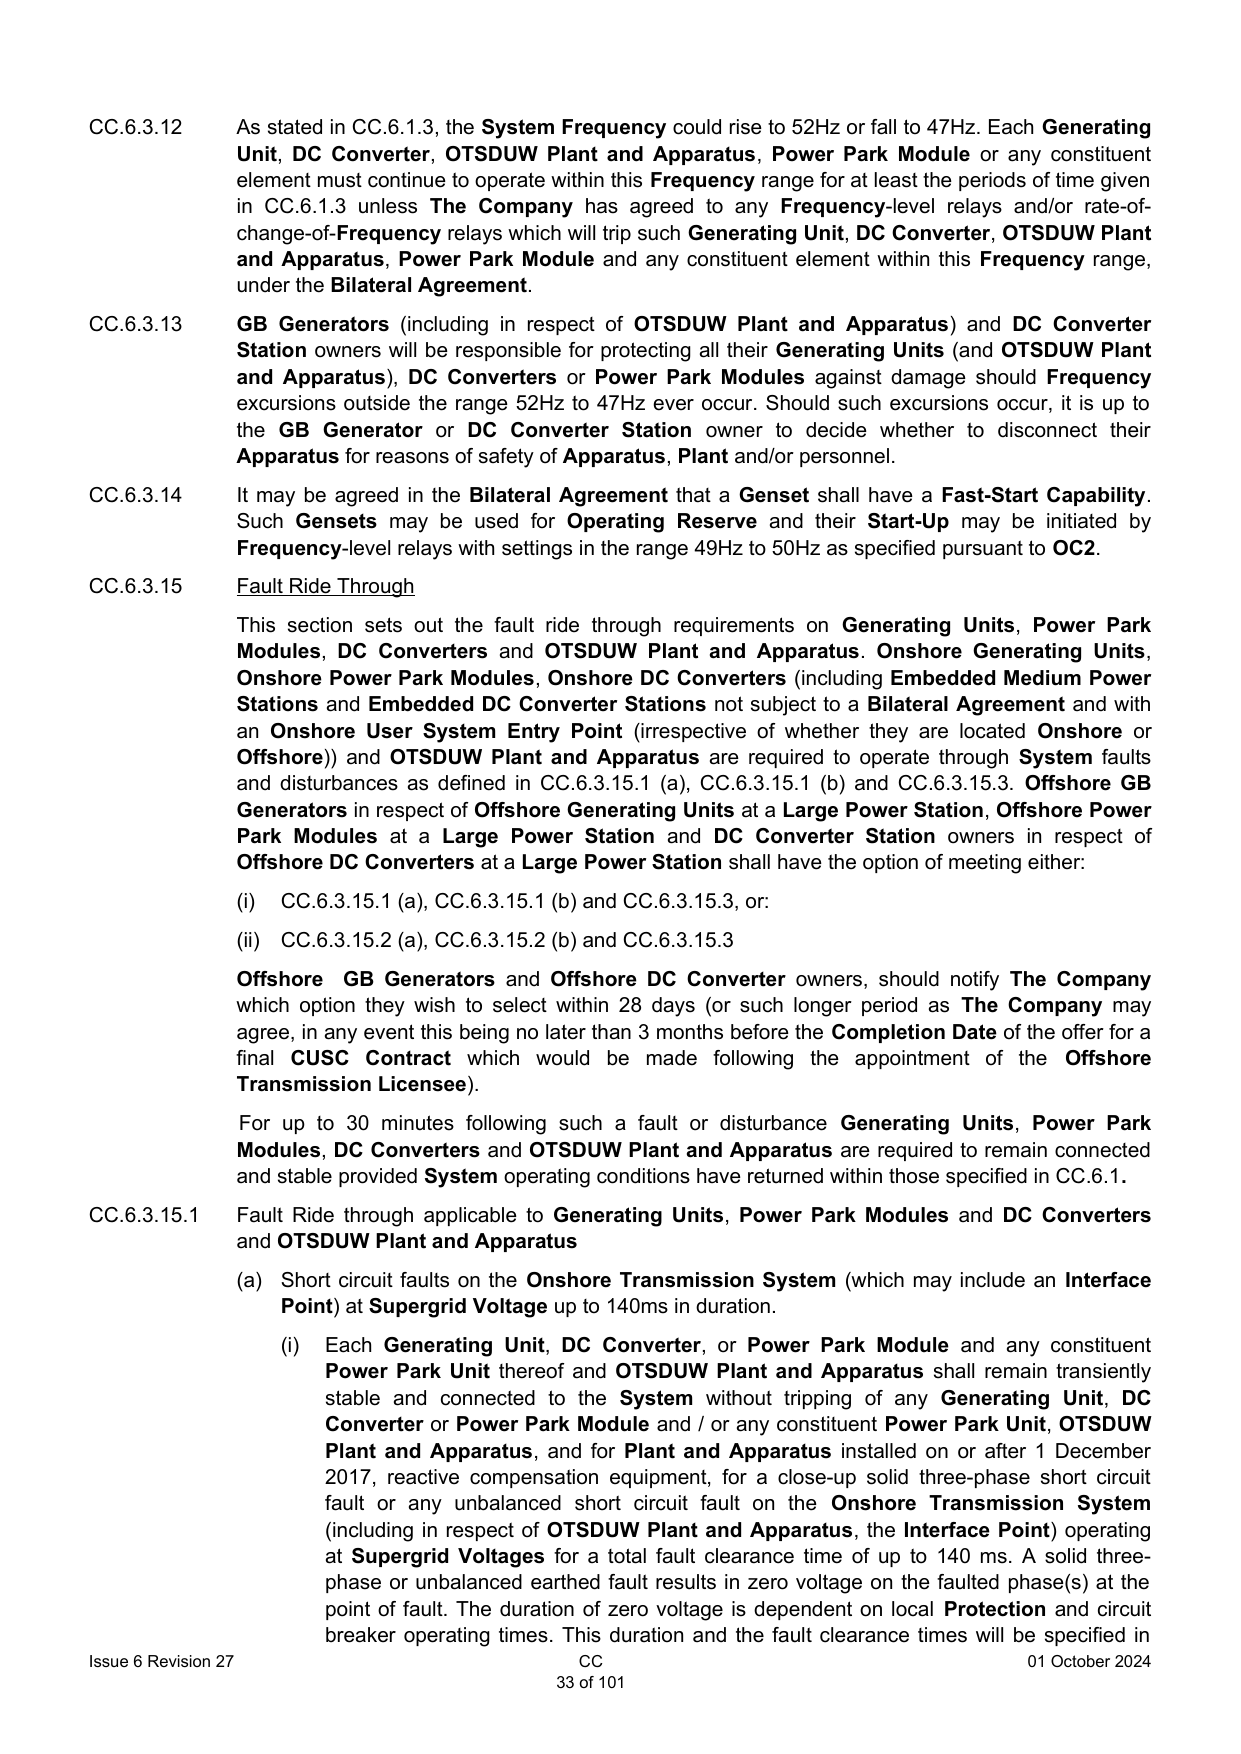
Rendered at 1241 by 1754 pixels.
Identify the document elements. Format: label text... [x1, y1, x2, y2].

text (i) CC.6.3.15.1 (a), CC.6.3.15.1 (b) and CC.6.3.15.3, or: [236, 889, 1152, 913]
text CC.6.3.15.1 Fault Ride through applicable to Generating Units, Power Park Modules and DC Converters and OTSDUW Plant and Apparatus [89, 1203, 1152, 1253]
text CC.6.3.12 As stated in CC.6.1.3, the System Frequency could rise to 52Hz or fall to 47Hz. Each Generating Unit, DC Converter, OTSDUW Plant and Apparatus, Power Park Module or any constituent element must continue to operate within this Frequency range for at least the periods of time given in CC.6.1.3 unless The Company has agreed to any Frequency-level relays and/or rate-of-change-of-Frequency relays which will trip such Generating Unit, DC Converter, OTSDUW Plant and Apparatus, Power Park Module and any constituent element within this Frequency range, under the Bilateral Agreement. [89, 115, 1152, 297]
text CC.6.3.15 Fault Ride Through [89, 574, 1152, 598]
text (a) Short circuit faults on the Onshore Transmission System (which may include an Interface Point) at Supergrid Voltage up to 140ms in duration. [236, 1268, 1152, 1318]
text CC.6.3.14 It may be agreed in the Bilateral Agreement that a Genset shall have a Fast-Start Capability. Such Gensets may be used for Operating Reserve and their Start-Up may be initiated by Frequency-level relays with settings in the range 49Hz to 50Hz as specified pursuant to OC2. [89, 483, 1152, 559]
text CC.6.3.13 GB Generators (including in respect of OTSDUW Plant and Apparatus) and DC Converter Station owners will be responsible for protecting all their Generating Units (and OTSDUW Plant and Apparatus), DC Converters or Power Park Modules against damage should Frequency excursions outside the range 52Hz to 47Hz ever occur. Should such excursions occur, it is up to the GB Generator or DC Converter Station owner to decide whether to disconnect their Apparatus for reasons of safety of Apparatus, Plant and/or personnel. [89, 312, 1152, 468]
text This section sets out the fault ride through requirements on Generating Units, Power Park Modules, DC Converters and OTSDUW Plant and Apparatus. Onshore Generating Units, Onshore Power Park Modules, Onshore DC Converters (including Embedded Medium Power Stations and Embedded DC Converter Stations not subject to a Bilateral Agreement and with an Onshore User System Entry Point (irrespective of whether they are located Onshore or Offshore)) and OTSDUW Plant and Apparatus are required to operate through System faults and disturbances as defined in CC.6.3.15.1 (a), CC.6.3.15.1 (b) and CC.6.3.15.3. Offshore GB Generators in respect of Offshore Generating Units at a Large Power Station, Offshore Power Park Modules at a Large Power Station and DC Converter Station owners in respect of Offshore DC Converters at a Large Power Station shall have the option of meeting either: [89, 613, 1152, 874]
text (ii) CC.6.3.15.2 (a), CC.6.3.15.2 (b) and CC.6.3.15.3 [236, 928, 1152, 952]
text Offshore GB Generators and Offshore DC Converter owners, should notify The Company which option they wish to select within 28 days (or such longer period as The Company may agree, in any event this being no later than 3 months before the Completion Date of the offer for a final CUSC Contract which would be made following the appointment of the Offshore Transmission Licensee). [89, 967, 1152, 1096]
text For up to 30 minutes following such a fault or disturbance Generating Units, Power Park Modules, DC Converters and OTSDUW Plant and Apparatus are required to remain connected and stable provided System operating conditions have returned within those specified in CC.6.1. [236, 1111, 1152, 1188]
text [281, 1333, 1152, 1647]
